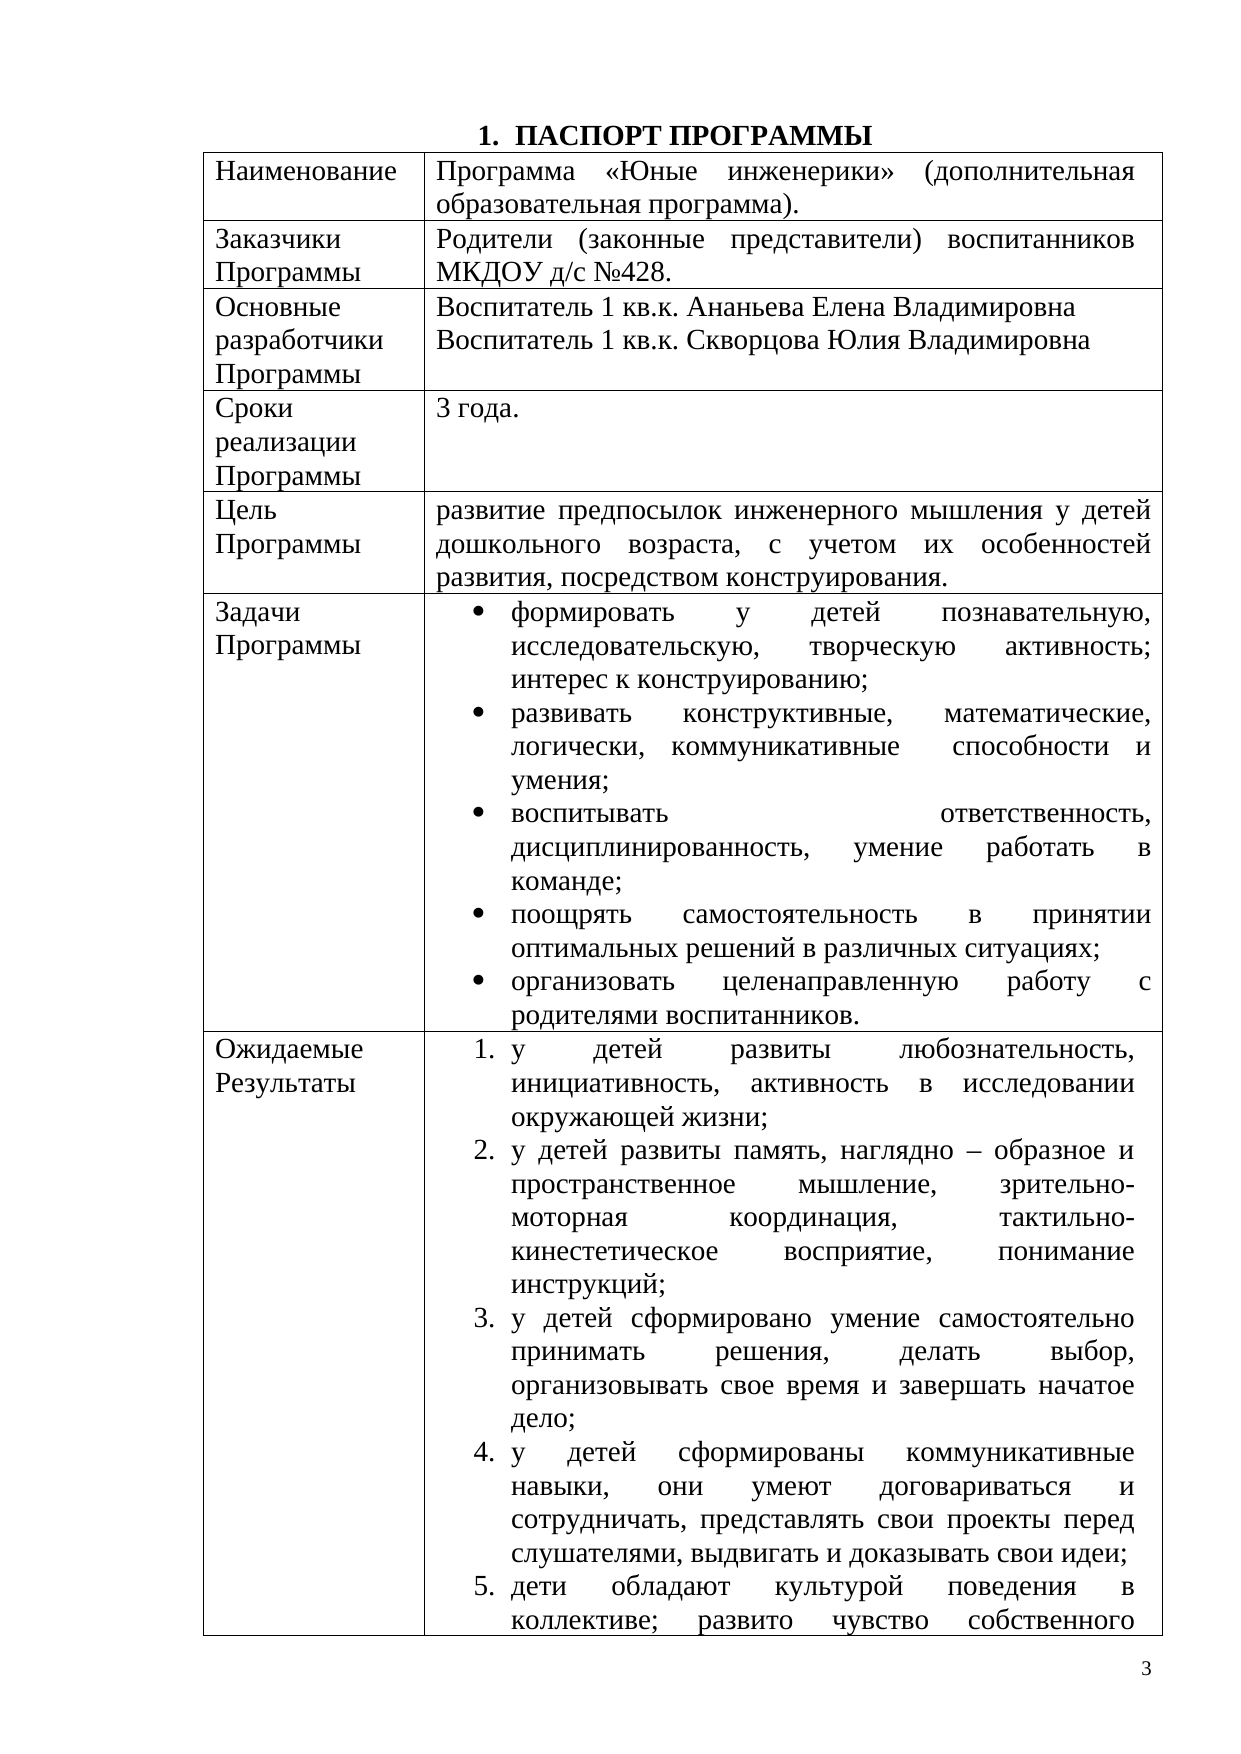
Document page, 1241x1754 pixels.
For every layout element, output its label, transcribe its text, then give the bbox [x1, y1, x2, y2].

table_cell 3 года. [425, 391, 1162, 491]
table_header Наименование [204, 153, 424, 220]
table_cell Воспитатель 1 кв.к. Ананьева Елена Владимировна Воспитатель 1 кв.к. Скворцова Юлия Владимировна [425, 289, 1162, 389]
table_cell Цель Программы [204, 492, 424, 593]
table_cell Задачи Программы [204, 594, 424, 1031]
table_cell Основные разработчики Программы [204, 289, 424, 389]
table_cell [425, 1032, 1162, 1635]
table_cell Заказчики Программы [204, 221, 424, 288]
table_cell формировать у детей познавательную, исследовательскую, творческую активность; интерес к конструированию; развивать конструктивные, математические, логически, коммуникативные способности и умения; воспитывать ответственность, дисциплинированность, умение работать в команде; поощрять самостоятельность в принятии оптимальных решений в различных ситуациях; организовать целенаправленную работу с родителями воспитанников. [425, 594, 1162, 1031]
list ПАСПОРТ ПРОГРАММЫ [215, 118, 1135, 152]
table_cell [204, 1032, 424, 1635]
table_cell Сроки реализации Программы [204, 391, 424, 491]
table_cell Родители (законные представители) воспитанников МКДОУ д/с №428. [425, 221, 1162, 288]
table_cell развитие предпосылок инженерного мышления у детей дошкольного возраста, с учетом их особенностей развития, посредством конструирования. [425, 492, 1162, 593]
table_header Программа «Юные инженерики» (дополнительная образовательная программа). [425, 153, 1162, 220]
